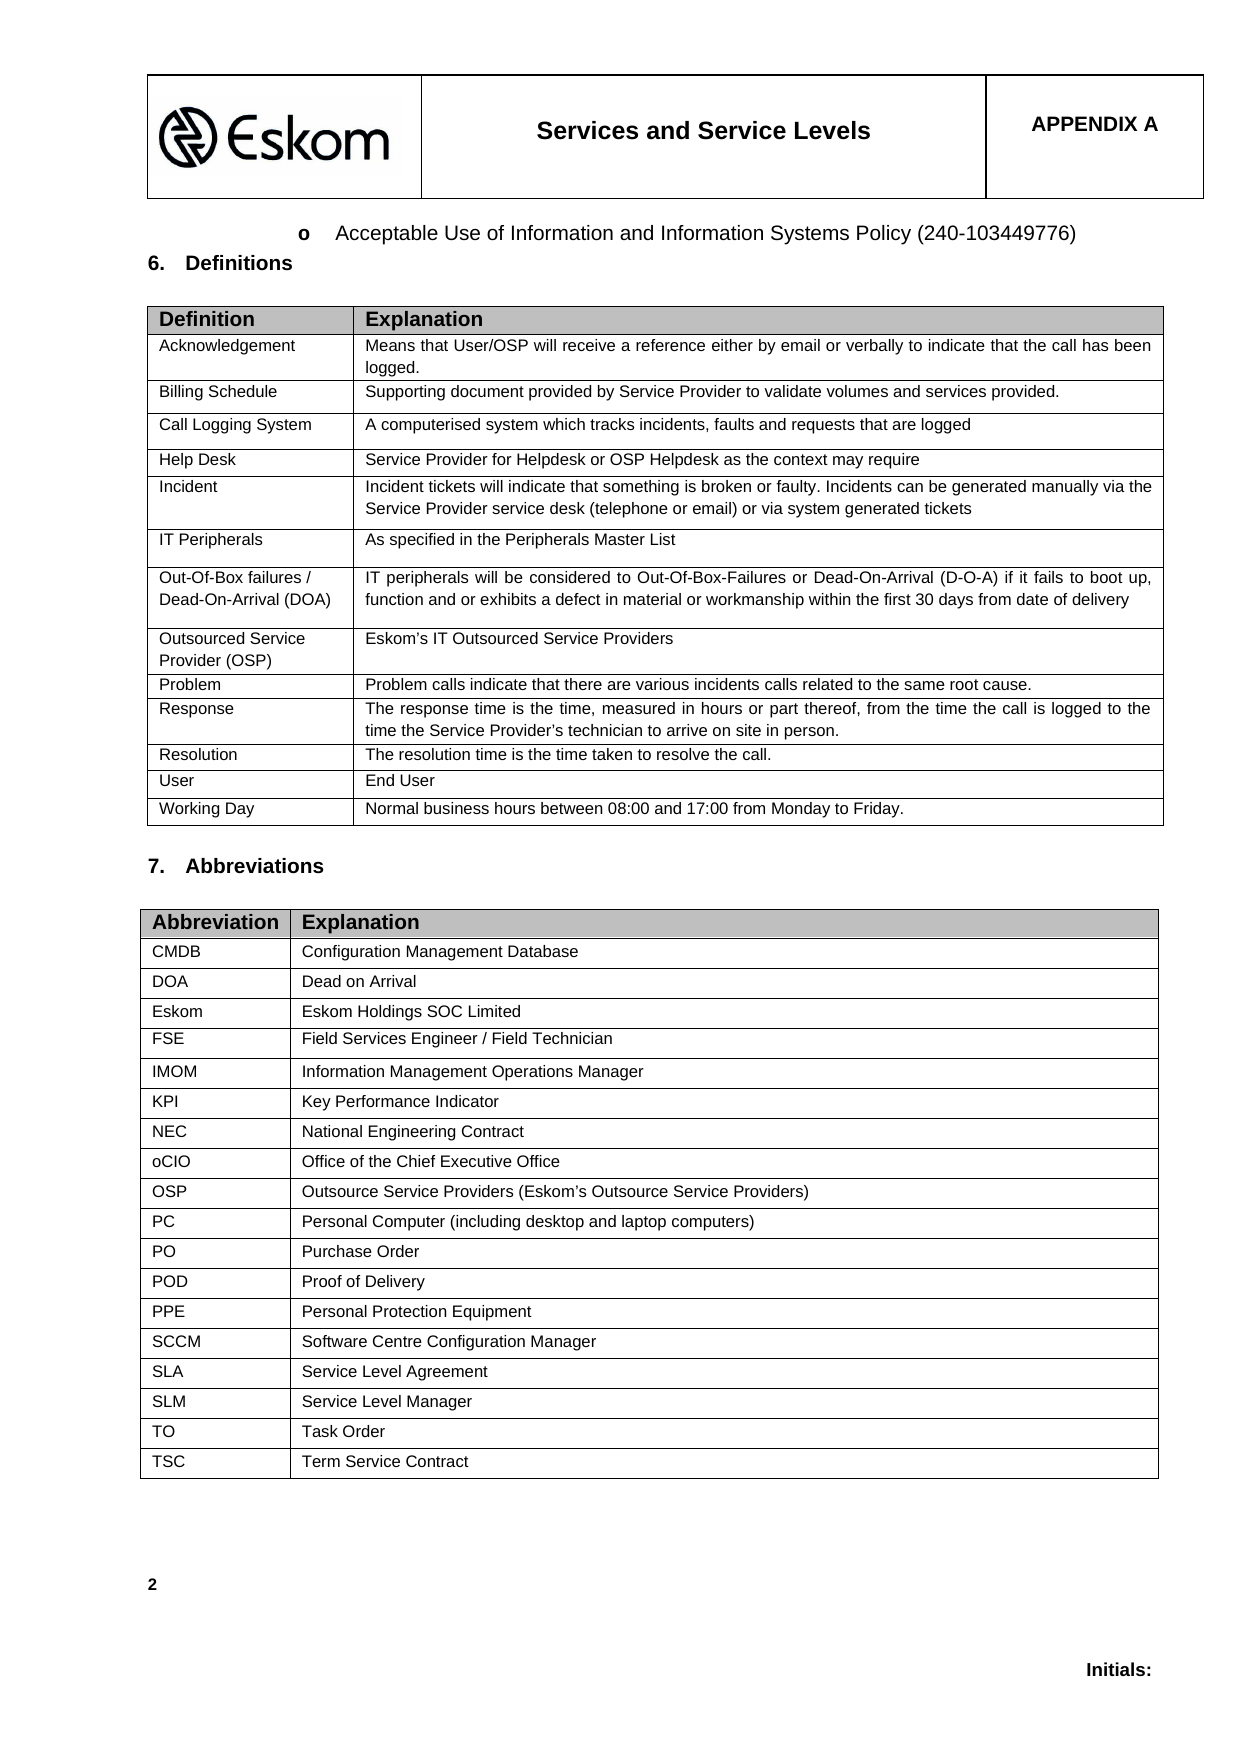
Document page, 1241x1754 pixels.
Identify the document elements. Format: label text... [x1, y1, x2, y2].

table_cell Key Performance Indicator [291, 1089, 1158, 1117]
table_cell Service Level Manager [291, 1389, 1158, 1417]
table_cell Acknowledgement [148, 335, 353, 380]
table_cell Dead on Arrival [291, 969, 1158, 997]
table_cell Response [148, 699, 353, 744]
table_cell Problem [148, 675, 353, 698]
table_cell Eskom Holdings SOC Limited [291, 999, 1158, 1027]
table_cell National Engineering Contract [291, 1119, 1158, 1147]
table_cell Problem calls indicate that there are various incidents calls related to the same root cause. [354, 675, 1163, 698]
table_cell Incident [148, 477, 353, 529]
table_cell The response time is the time, measured in hours or part thereof, from the time the call is logged to the time the Service Provider’s technician to arrive on site in person. [354, 699, 1163, 744]
table_cell Personal Computer (including desktop and laptop computers) [291, 1209, 1158, 1237]
table_cell Resolution [148, 745, 353, 770]
table_cell SLA [141, 1359, 290, 1387]
table_cell FSE [141, 1029, 290, 1057]
table_cell User [148, 771, 353, 797]
table_cell Means that User/OSP will receive a reference either by email or verbally to indicate that the call has been logged. [354, 335, 1163, 380]
table_cell oCIO [141, 1149, 290, 1177]
table_cell Outsourced Service Provider (OSP) [148, 629, 353, 673]
table_cell Configuration Management Database [291, 939, 1158, 967]
table_cell Software Centre Configuration Manager [291, 1329, 1158, 1357]
table_cell Call Logging System [148, 414, 353, 448]
table_cell Service Provider for Helpdesk or OSP Helpdesk as the context may require [354, 450, 1163, 476]
table_cell SCCM [141, 1329, 290, 1357]
table_cell A computerised system which tracks incidents, faults and requests that are logged [354, 414, 1163, 448]
table_cell Purchase Order [291, 1239, 1158, 1267]
table_header Explanation [291, 910, 1158, 937]
table_header Abbreviation [141, 910, 290, 937]
table_cell Task Order [291, 1419, 1158, 1447]
table_cell Out-Of-Box failures / Dead-On-Arrival (DOA) [148, 568, 353, 627]
table_cell Incident tickets will indicate that something is broken or faulty. Incidents can be generated manually via the Service Provider service desk (telephone or email) or via system generated tickets [354, 477, 1163, 529]
table_cell Working Day [148, 799, 353, 825]
table_cell Help Desk [148, 450, 353, 476]
table_cell KPI [141, 1089, 290, 1117]
list Acceptable Use of Information and Information Systems Policy (240-103449776) [298, 221, 1152, 247]
table_cell POD [141, 1269, 290, 1297]
table_cell Field Services Engineer / Field Technician [291, 1029, 1158, 1057]
table_cell CMDB [141, 939, 290, 967]
list Abbreviations [148, 854, 1152, 878]
list Definitions [148, 251, 1152, 274]
table_cell As specified in the Peripherals Master List [354, 530, 1163, 567]
table_cell The resolution time is the time taken to resolve the call. [354, 745, 1163, 770]
table_cell TSC [141, 1449, 290, 1477]
table_cell Eskom [141, 999, 290, 1027]
table_cell Eskom’s IT Outsourced Service Providers [354, 629, 1163, 673]
table_cell OSP [141, 1179, 290, 1207]
table_cell DOA [141, 969, 290, 997]
table_header Definition [148, 307, 353, 334]
table_cell NEC [141, 1119, 290, 1147]
table_cell Supporting document provided by Service Provider to validate volumes and services provided. [354, 381, 1163, 413]
table_cell PO [141, 1239, 290, 1267]
table_cell Billing Schedule [148, 381, 353, 413]
table_cell Outsource Service Providers (Eskom’s Outsource Service Providers) [291, 1179, 1158, 1207]
table_cell End User [354, 771, 1163, 797]
picture [148, 97, 403, 176]
table_cell Service Level Agreement [291, 1359, 1158, 1387]
table_cell IT peripherals will be considered to Out-Of-Box-Failures or Dead-On-Arrival (D-O-A) if it fails to boot up, function and or exhibits a defect in material or workmanship within the first 30 days from date of delivery [354, 568, 1163, 627]
table_cell Information Management Operations Manager [291, 1059, 1158, 1087]
table_cell IT Peripherals [148, 530, 353, 567]
table_cell Term Service Contract [291, 1449, 1158, 1477]
table_cell Personal Protection Equipment [291, 1299, 1158, 1327]
table_cell TO [141, 1419, 290, 1447]
table_cell Proof of Delivery [291, 1269, 1158, 1297]
table_cell Office of the Chief Executive Office [291, 1149, 1158, 1177]
table_cell IMOM [141, 1059, 290, 1087]
table_header Explanation [354, 307, 1163, 334]
table_cell SLM [141, 1389, 290, 1417]
table_cell PPE [141, 1299, 290, 1327]
table_cell Normal business hours between 08:00 and 17:00 from Monday to Friday. [354, 799, 1163, 825]
table_cell PC [141, 1209, 290, 1237]
